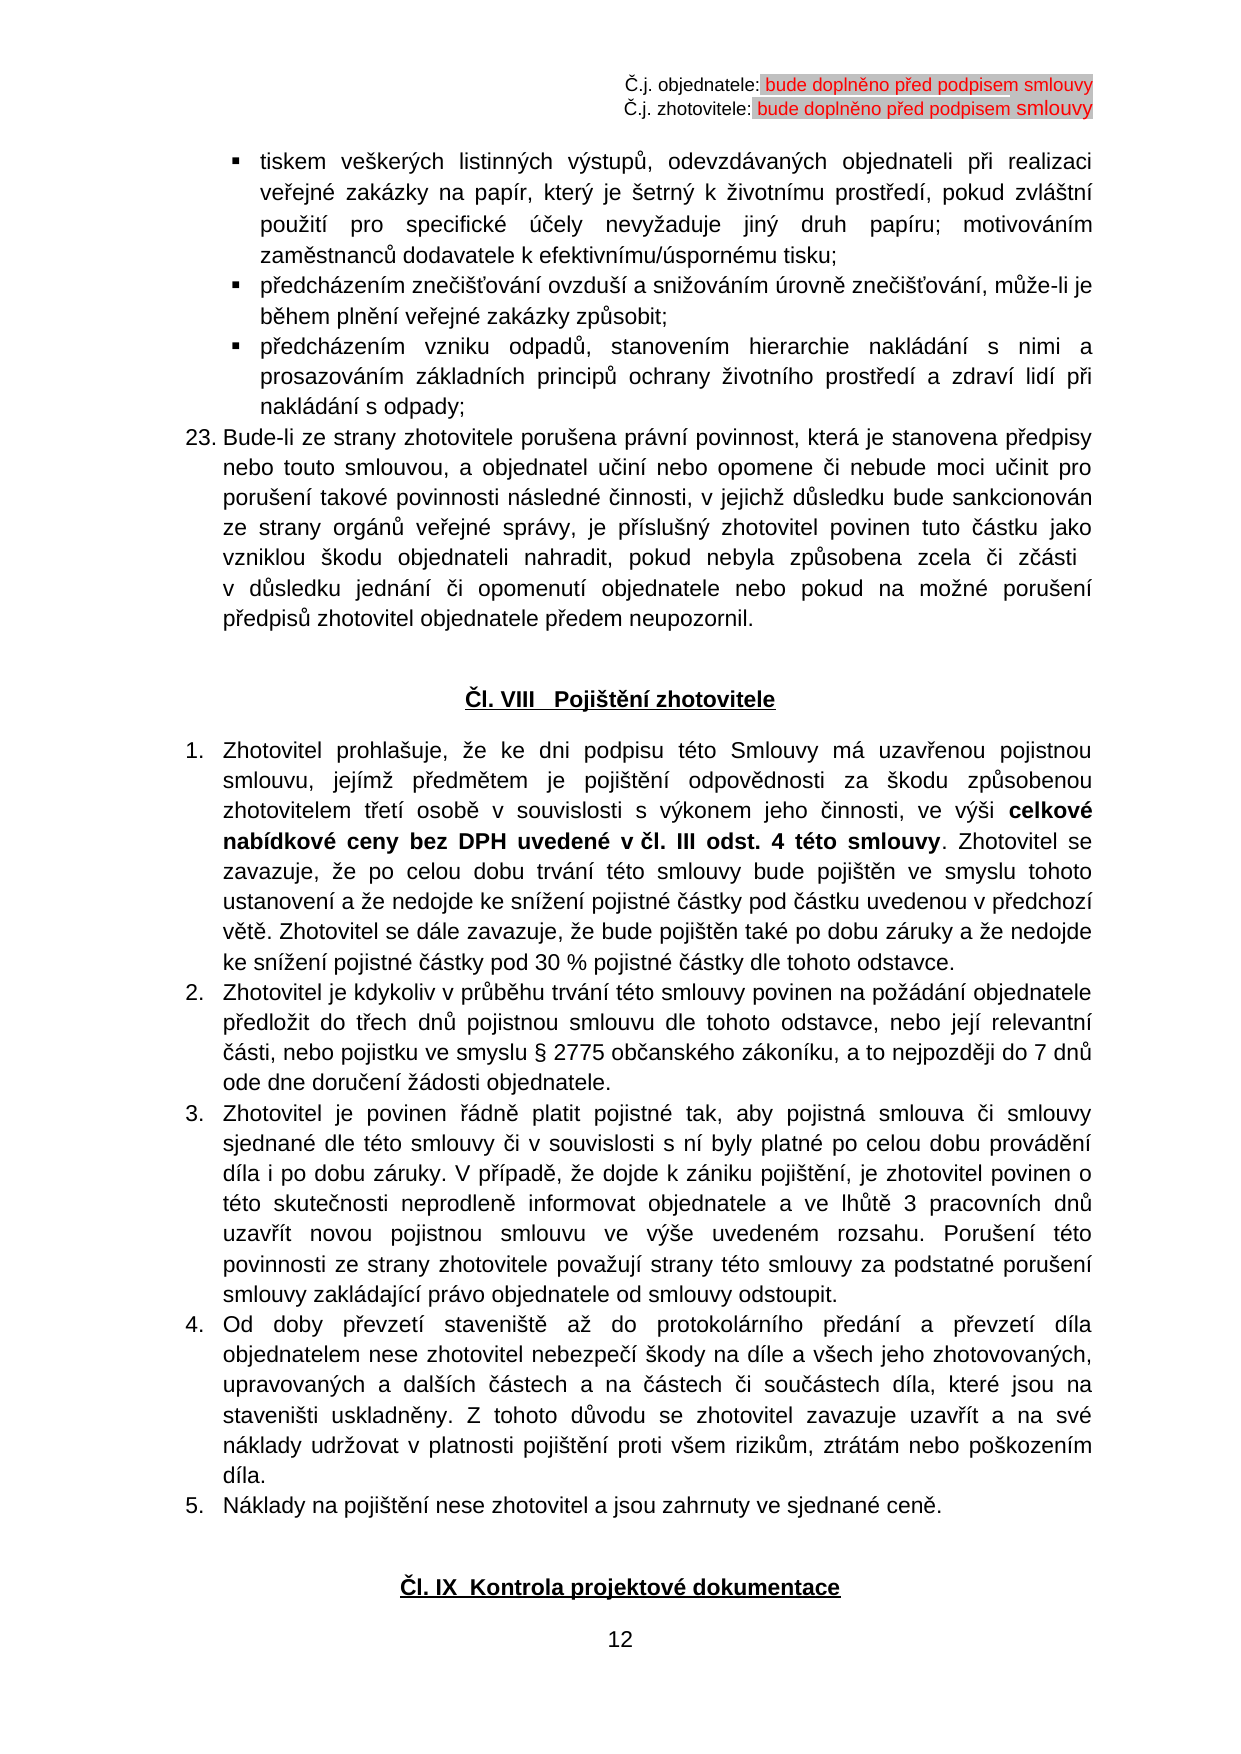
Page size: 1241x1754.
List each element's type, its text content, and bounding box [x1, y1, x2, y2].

list předcházením znečišťování ovzduší a snižováním úrovně znečišťování, může-li je během plnění veřejné zakázky způsobit; [230, 272, 1093, 329]
list Od doby převzetí staveniště až do protokolárního předání a převzetí díla objednatelem nese zhotovitel nebezpečí škody na díle a všech jeho zhotovovaných, upravovaných a dalších částech a na částech či součástech díla, které jsou na staveništi uskladněny. Z tohoto důvodu se zhotovitel zavazuje uzavřít a na své náklady udržovat v platnosti pojištění proti všem rizikům, ztrátám nebo poškozením díla. [185, 1311, 1093, 1488]
list Zhotovitel je povinen řádně platit pojistné tak, aby pojistná smlouva či smlouvy sjednané dle této smlouvy či v souvislosti s ní byly platné po celou dobu provádění díla i po dobu záruky. V případě, že dojde k zániku pojištění, je zhotovitel povinen o této skutečnosti neprodleně informovat objednatele a ve lhůtě 3 pracovních dnů uzavřít novou pojistnou smlouvu ve výše uvedeném rozsahu. Porušení této povinnosti ze strany zhotovitele považují strany této smlouvy za podstatné porušení smlouvy zakládající právo objednatele od smlouvy odstoupit. [185, 1099, 1093, 1307]
list Zhotovitel prohlašuje, že ke dni podpisu této Smlouvy má uzavřenou pojistnou smlouvu, jejímž předmětem je pojištění odpovědnosti za škodu způsobenou zhotovitelem třetí osobě v souvislosti s výkonem jeho činnosti, ve výši celkové nabídkové ceny bez DPH uvedené v čl. III odst. 4 této smlouvy. Zhotovitel se zavazuje, že po celou dobu trvání této smlouvy bude pojištěn ve smyslu tohoto ustanovení a že nedojde ke snížení pojistné částky pod částku uvedenou v předchozí větě. Zhotovitel se dále zavazuje, že bude pojištěn také po dobu záruky a že nedojde ke snížení pojistné částky pod 30 % pojistné částky dle tohoto odstavce. [185, 737, 1093, 975]
text Čl. VIII Pojištění zhotovitele [148, 686, 1093, 712]
list tiskem veškerých listinných výstupů, odevzdávaných objednateli při realizaci veřejné zakázky na papír, který je šetrný k životnímu prostředí, pokud zvláštní použití pro specifické účely nevyžaduje jiný druh papíru; motivováním zaměstnanců dodavatele k efektivnímu/úspornému tisku; [230, 148, 1093, 268]
list Náklady na pojištění nese zhotovitel a jsou zahrnuty ve sjednané ceně. [185, 1492, 1093, 1518]
list předcházením vzniku odpadů, stanovením hierarchie nakládání s nimi a prosazováním základních principů ochrany životního prostředí a zdraví lidí při nakládání s odpady; [230, 333, 1093, 419]
list Zhotovitel je kdykoliv v průběhu trvání této smlouvy povinen na požádání objednatele předložit do třech dnů pojistnou smlouvu dle tohoto odstavce, nebo její relevantní části, nebo pojistku ve smyslu § 2775 občanského zákoníku, a to nejpozději do 7 dnů ode dne doručení žádosti objednatele. [185, 979, 1093, 1096]
text Čl. IX Kontrola projektové dokumentace [148, 1573, 1093, 1600]
list Bude-li ze strany zhotovitele porušena právní povinnost, která je stanovena předpisy nebo touto smlouvou, a objednatel učiní nebo opomene či nebude moci učinit pro porušení takové povinnosti následné činnosti, v jejichž důsledku bude sankcionován ze strany orgánů veřejné správy, je příslušný zhotovitel povinen tuto částku jako vzniklou škodu objednateli nahradit, pokud nebyla způsobena zcela či zčásti v důsledku jednání či opomenutí objednatele nebo pokud na možné porušení předpisů zhotovitel objednatele předem neupozornil. [185, 423, 1093, 631]
